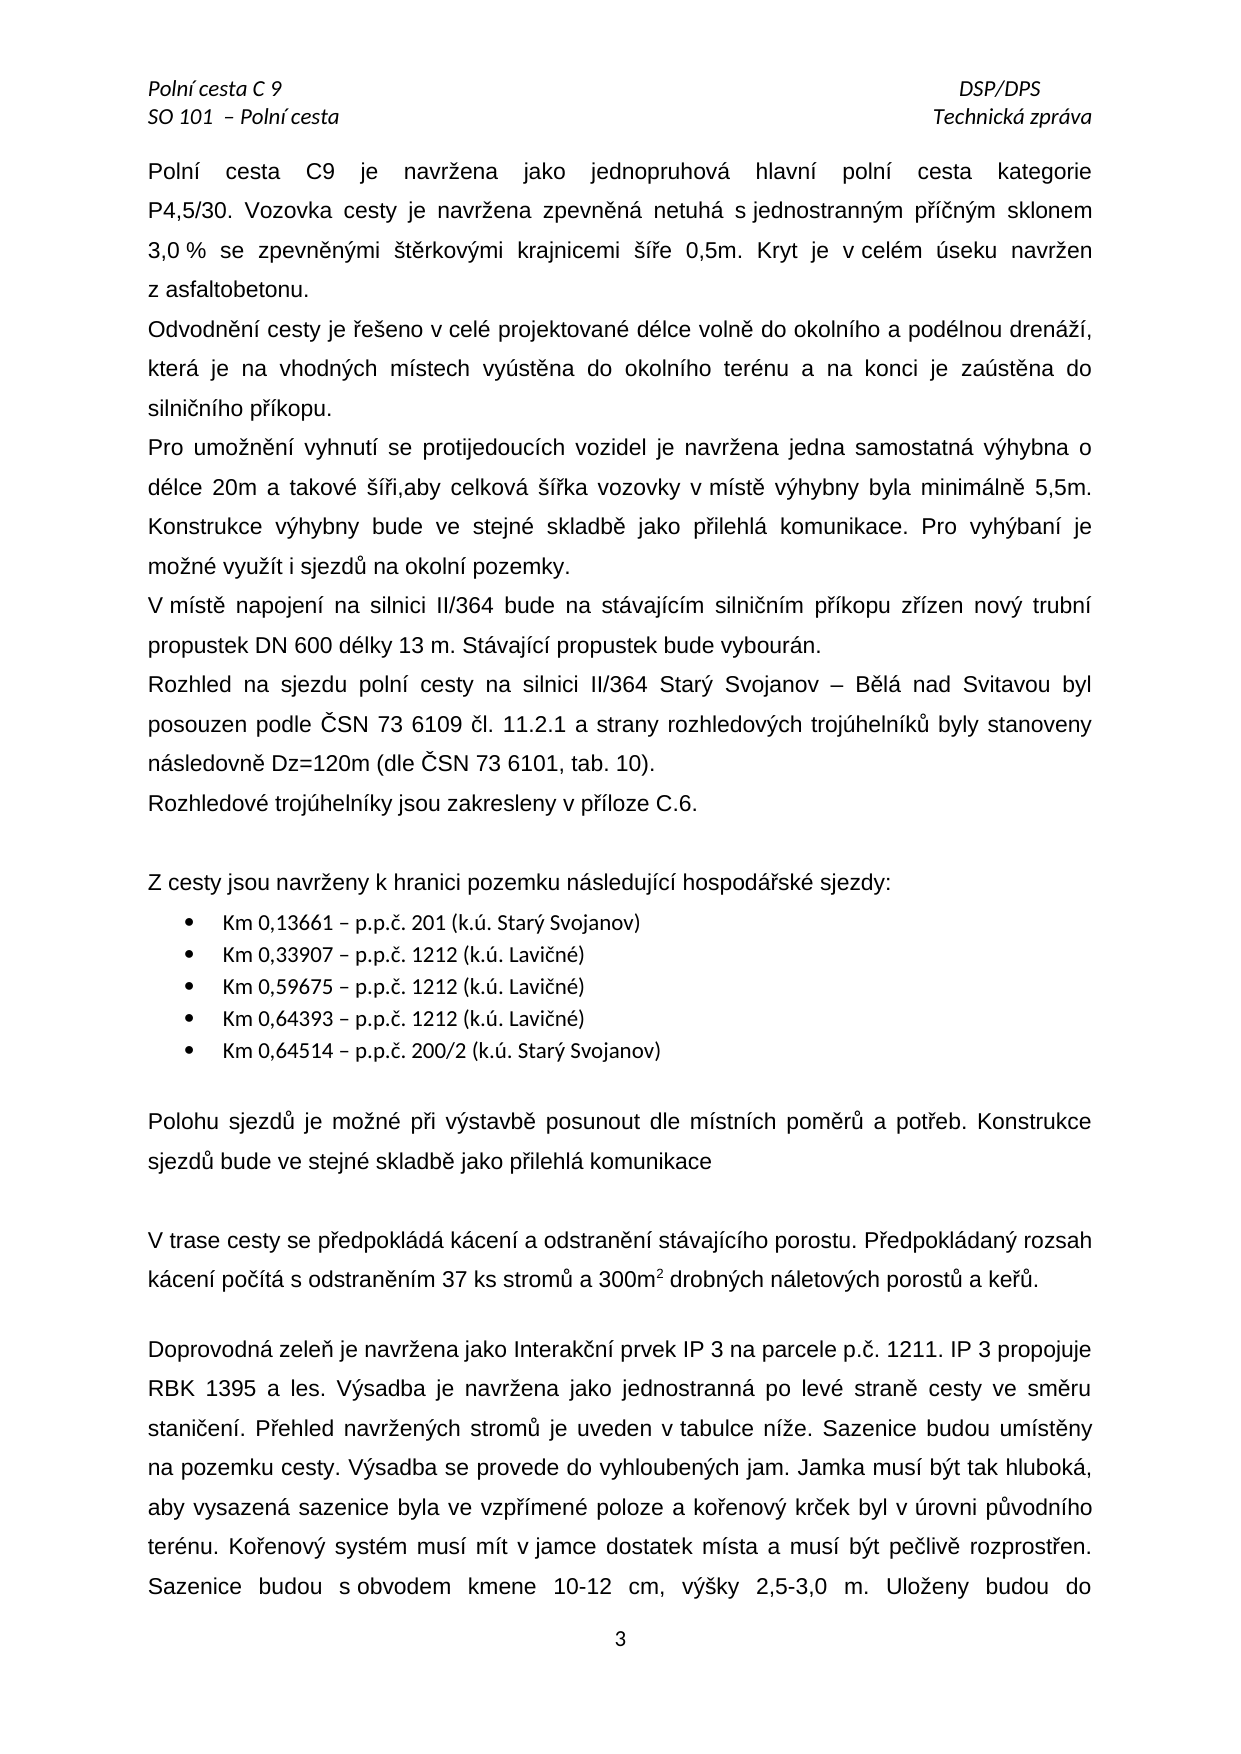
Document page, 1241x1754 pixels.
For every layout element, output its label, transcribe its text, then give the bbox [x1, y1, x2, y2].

text Z cesty jsou navrženy k hranici pozemku následující hospodářské sjezdy: [148, 868, 1093, 895]
list Km 0,13661 – p.p.č. 201 (k.ú. Starý Svojanov) [185, 908, 1093, 936]
text Polohu sjezdů je možné při výstavbě posunout dle místních poměrů a potřeb. Konstrukce sjezdů bude ve stejné skladbě jako přilehlá komunikace [148, 1108, 1093, 1174]
text Rozhledové trojúhelníky jsou zakresleny v příloze C.6. [148, 789, 1093, 816]
text Rozhled na sjezdu polní cesty na silnici II/364 Starý Svojanov – Bělá nad Svitavou byl posouzen podle ČSN 73 6109 čl. 11.2.1 a strany rozhledových trojúhelníků byly stanoveny následovně Dz=120m (dle ČSN 73 6101, tab. 10). [148, 671, 1093, 776]
list Km 0,64393 – p.p.č. 1212 (k.ú. Lavičné) [185, 1004, 1093, 1032]
text Polní cesta C9 je navržena jako jednopruhová hlavní polní cesta kategorie P4,5/30. Vozovka cesty je navržena zpevněná netuhá s jednostranným příčným sklonem 3,0 % se zpevněnými štěrkovými krajnicemi šíře 0,5m. Kryt je v celém úseku navržen z asfaltobetonu. [148, 158, 1093, 303]
list Km 0,64514 – p.p.č. 200/2 (k.ú. Starý Svojanov) [185, 1037, 1093, 1065]
text V trase cesty se předpokládá kácení a odstranění stávajícího porostu. Předpokládaný rozsah kácení počítá s odstraněním 37 ks stromů a 300m2 drobných náletových porostů a keřů. [148, 1227, 1093, 1293]
list Km 0,59675 – p.p.č. 1212 (k.ú. Lavičné) [185, 972, 1093, 1000]
text Pro umožnění vyhnutí se protijedoucích vozidel je navržena jedna samostatná výhybna o délce 20m a takové šíři,aby celková šířka vozovky v místě výhybny byla minimálně 5,5m. Konstrukce výhybny bude ve stejné skladbě jako přilehlá komunikace. Pro vyhýbaní je možné využít i sjezdů na okolní pozemky. [148, 434, 1093, 579]
text V místě napojení na silnici II/364 bude na stávajícím silničním příkopu zřízen nový trubní propustek DN 600 délky 13 m. Stávající propustek bude vybourán. [148, 592, 1093, 658]
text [148, 1336, 1093, 1599]
list Km 0,33907 – p.p.č. 1212 (k.ú. Lavičné) [185, 940, 1093, 968]
text Odvodnění cesty je řešeno v celé projektované délce volně do okolního a podélnou drenáží, která je na vhodných místech vyústěna do okolního terénu a na konci je zaústěna do silničního příkopu. [148, 316, 1093, 421]
